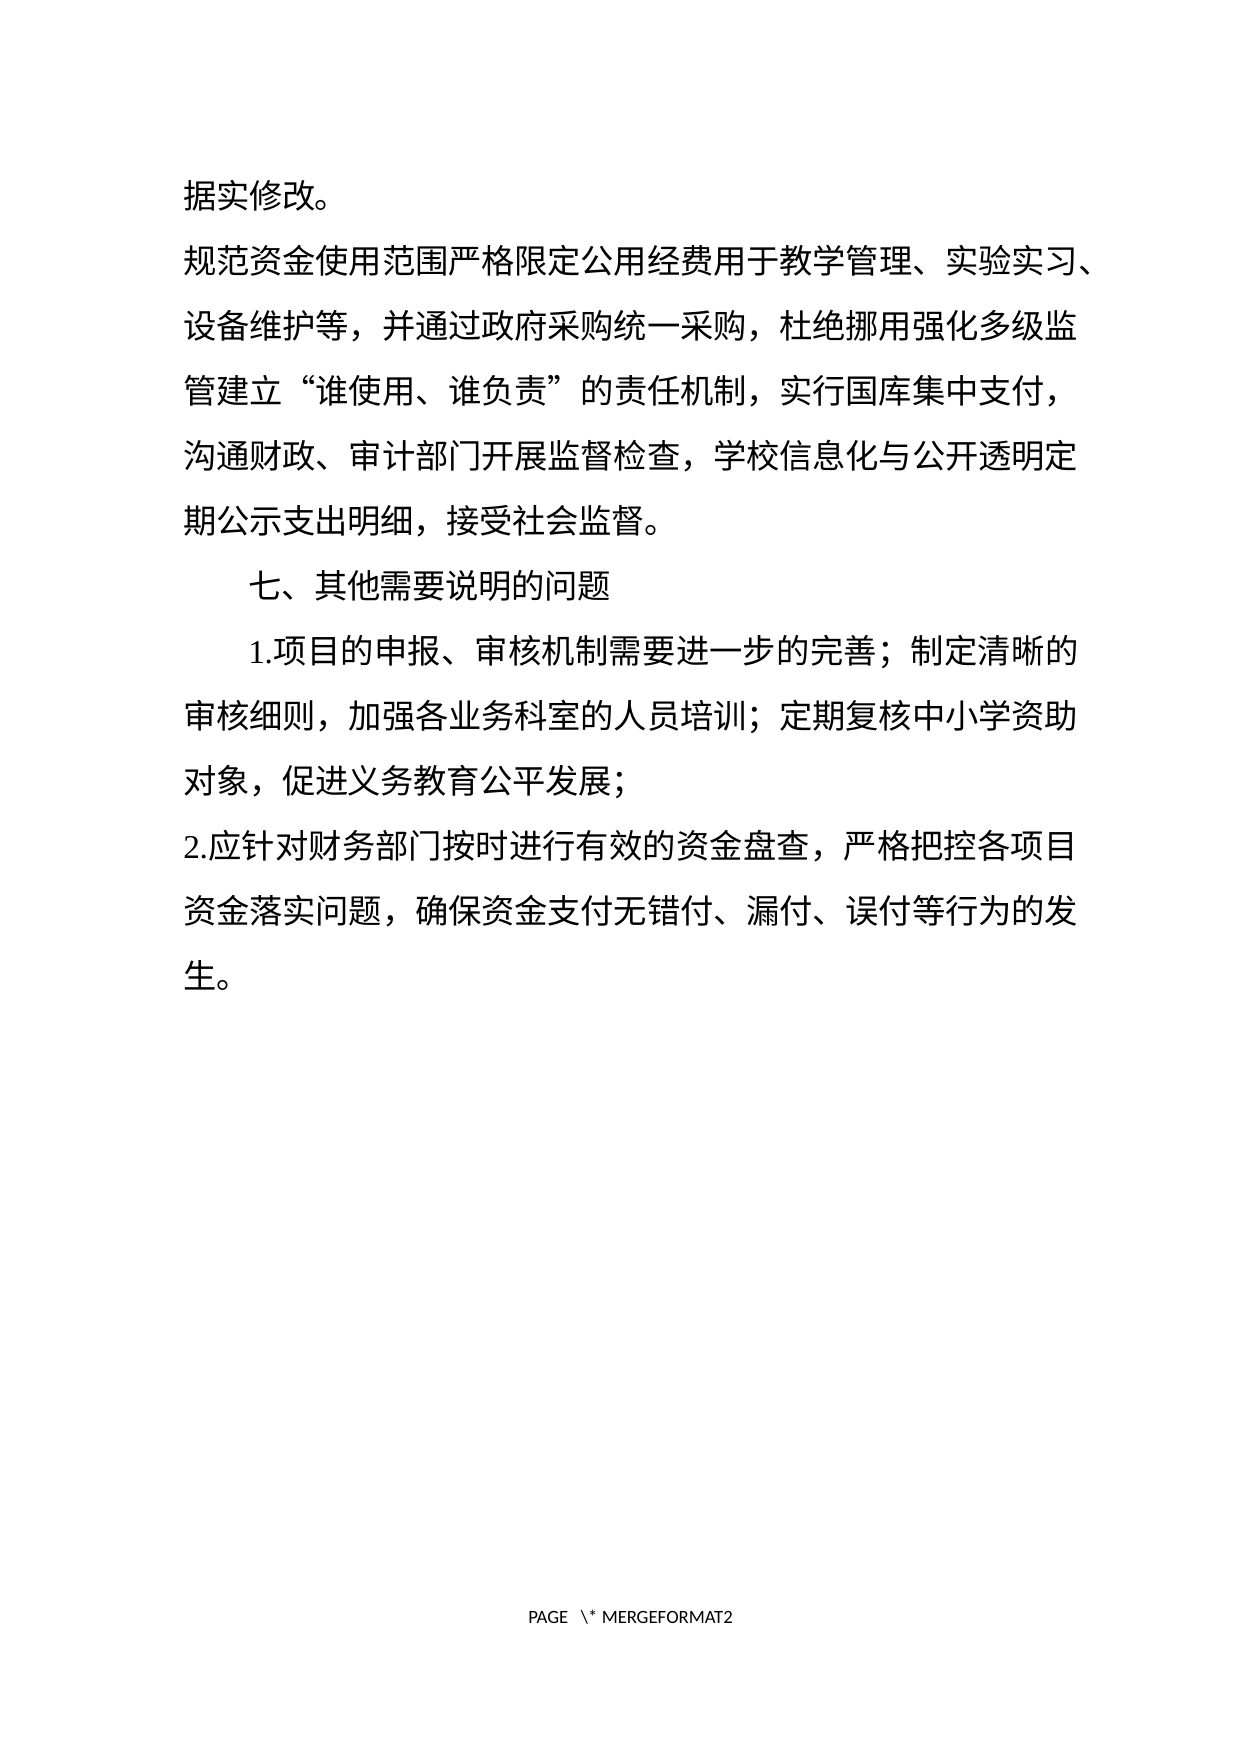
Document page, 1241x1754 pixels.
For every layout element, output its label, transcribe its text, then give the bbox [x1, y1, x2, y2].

text 七、其他需要说明的问题 [183, 552, 1078, 617]
text 1.项目的申报、审核机制需要进一步的完善；制定清晰的审核细则，加强各业务科室的人员培训；定期复核中小学资助对象，促进义务教育公平发展； 2.应针对财务部门按时进行有效的资金盘查，严格把控各项目资金落实问题，确保资金支付无错付、漏付、误付等行为的发生。 [183, 617, 1078, 1007]
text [183, 162, 1078, 552]
